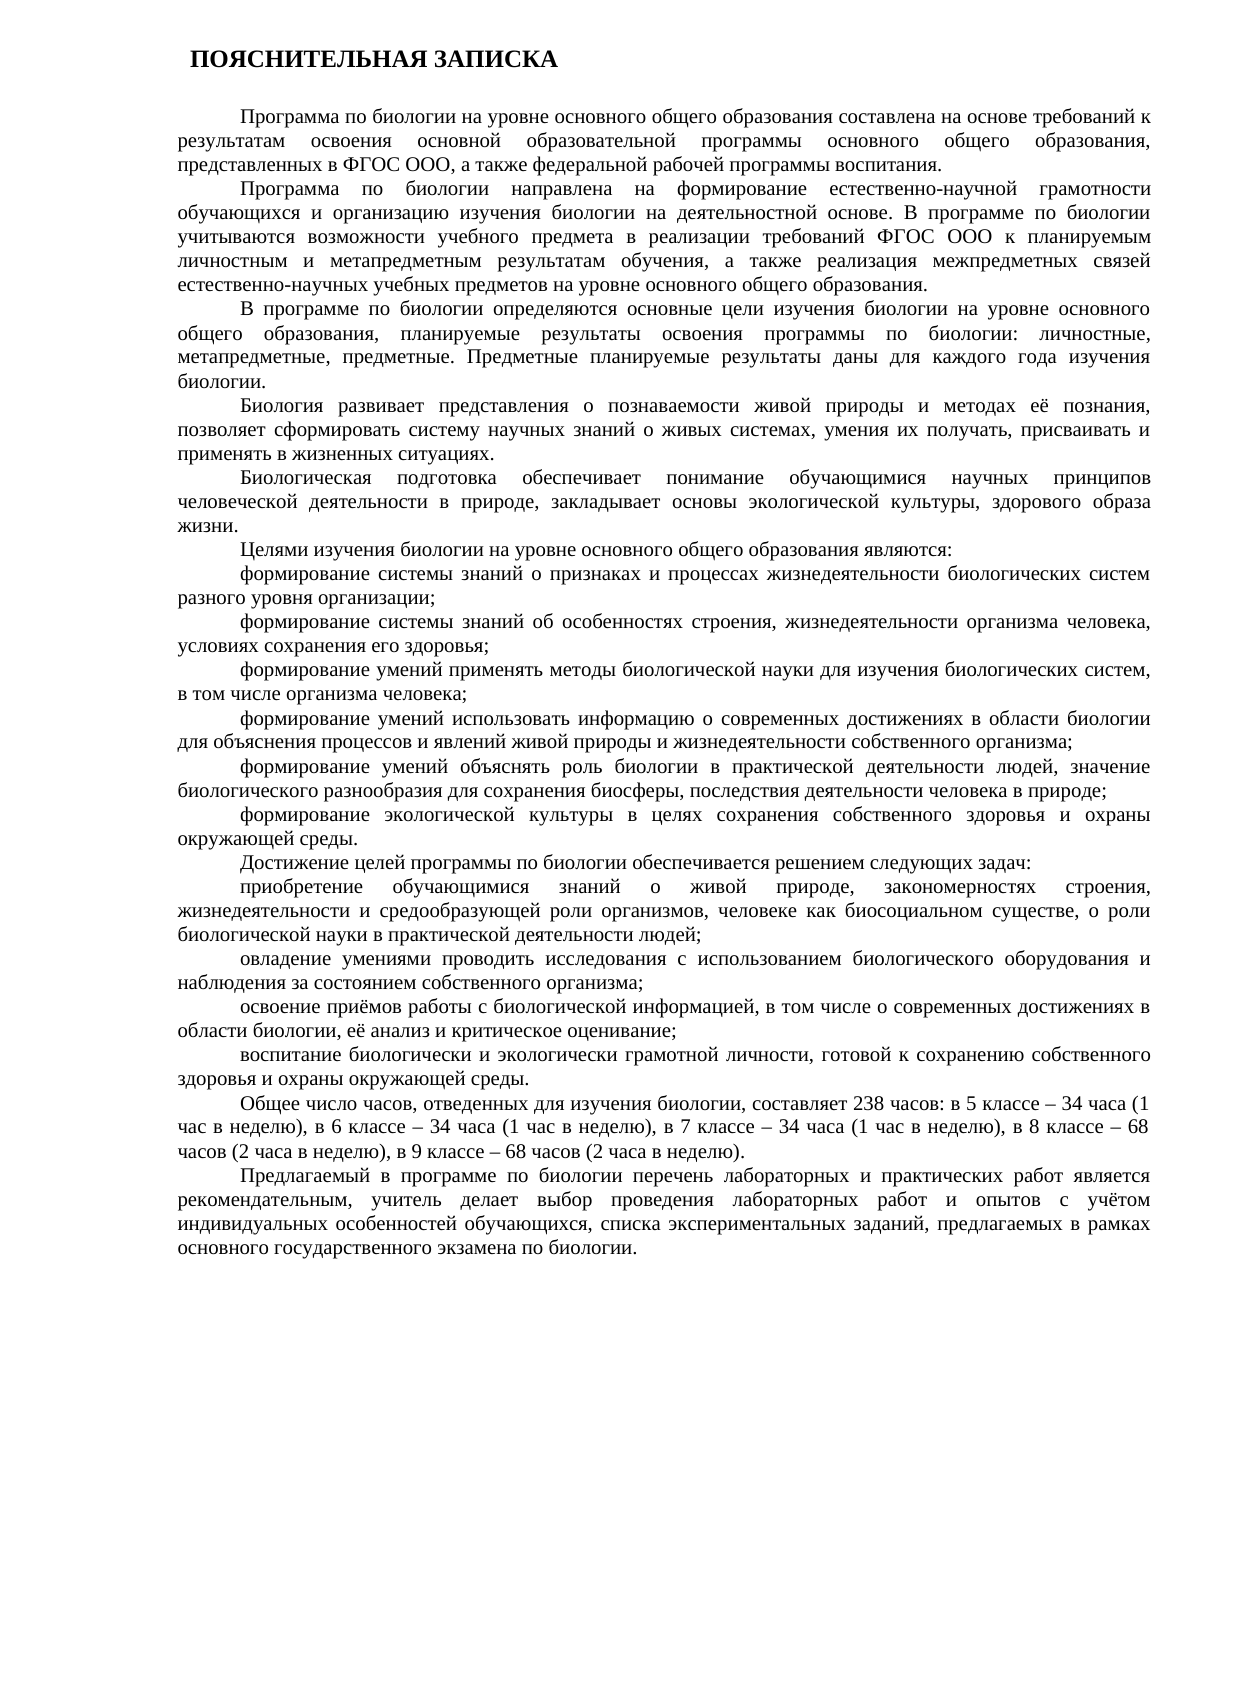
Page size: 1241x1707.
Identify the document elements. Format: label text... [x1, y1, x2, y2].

text Программа по биологии направлена на формирование естественно-научной грамотности обучающихся и организацию изучения биологии на деятельностной основе. В программе по биологии учитываются возможности учебного предмета в реализации требований ФГОС ООО к планируемым личностным и метапредметным результатам обучения, а также реализация межпредметных связей естественно-научных учебных предметов на уровне основного общего образования. [177, 176, 1152, 296]
text приобретение обучающимися знаний о живой природе, закономерностях строения, жизнедеятельности и средообразующей роли организмов, человеке как биосоциальном существе, о роли биологической науки в практической деятельности людей; [177, 874, 1152, 946]
text формирование умений объяснять роль биологии в практической деятельности людей, значение биологического разнообразия для сохранения биосферы, последствия деятельности человека в природе; [177, 753, 1152, 802]
text формирование системы знаний об особенностях строения, жизнедеятельности организма человека, условиях сохранения его здоровья; [177, 609, 1152, 657]
text овладение умениями проводить исследования с использованием биологического оборудования и наблюдения за состоянием собственного организма; [177, 946, 1152, 994]
text воспитание биологически и экологически грамотной личности, готовой к сохранению собственного здоровья и охраны окружающей среды. [177, 1042, 1152, 1090]
text формирование умений использовать информацию о современных достижениях в области биологии для объяснения процессов и явлений живой природы и жизнедеятельности собственного организма; [177, 705, 1152, 753]
text ПОЯСНИТЕЛЬНАЯ ЗАПИСКА [190, 44, 1152, 73]
text Биология развивает представления о познаваемости живой природы и методах её познания, позволяет сформировать систему научных знаний о живых системах, умения их получать, присваивать и применять в жизненных ситуациях. [177, 393, 1152, 465]
text Предлагаемый в программе по биологии перечень лабораторных и практических работ является рекомендательным, учитель делает выбор проведения лабораторных работ и опытов с учётом индивидуальных особенностей обучающихся, списка экспериментальных заданий, предлагаемых в рамках основного государственного экзамена по биологии. [177, 1163, 1152, 1259]
text формирование умений применять методы биологической науки для изучения биологических систем, в том числе организма человека; [177, 657, 1152, 705]
text освоение приёмов работы с биологической информацией, в том числе о современных достижениях в области биологии, её анализ и критическое оценивание; [177, 994, 1152, 1042]
text Целями изучения биологии на уровне основного общего образования являются: [177, 537, 1152, 561]
text В программе по биологии определяются основные цели изучения биологии на уровне основного общего образования, планируемые результаты освоения программы по биологии: личностные, метапредметные, предметные. Предметные планируемые результаты даны для каждого года изучения биологии. [177, 296, 1152, 393]
text формирование системы знаний о признаках и процессах жизнедеятельности биологических систем разного уровня организации; [177, 561, 1152, 609]
text Программа по биологии на уровне основного общего образования составлена на основе требований к результатам освоения основной образовательной программы основного общего образования, представленных в ФГОС ООО, а также федеральной рабочей программы воспитания. [177, 104, 1152, 176]
text ‌Общее число часов, отведенных для изучения биологии, составляет 238 часов: в 5 классе – 34 часа (1 час в неделю), в 6 классе – 34 часа (1 час в неделю), в 7 классе – 34 часа (1 час в неделю), в 8 классе – 68 часов (2 часа в неделю), в 9 классе – 68 часов (2 часа в неделю).‌‌ [177, 1090, 1152, 1163]
text формирование экологической культуры в целях сохранения собственного здоровья и охраны окружающей среды. [177, 802, 1152, 850]
text Биологическая подготовка обеспечивает понимание обучающимися научных принципов человеческой деятельности в природе, закладывает основы экологической культуры, здорового образа жизни. [177, 465, 1152, 537]
text Достижение целей программы по биологии обеспечивается решением следующих задач: [177, 850, 1152, 874]
